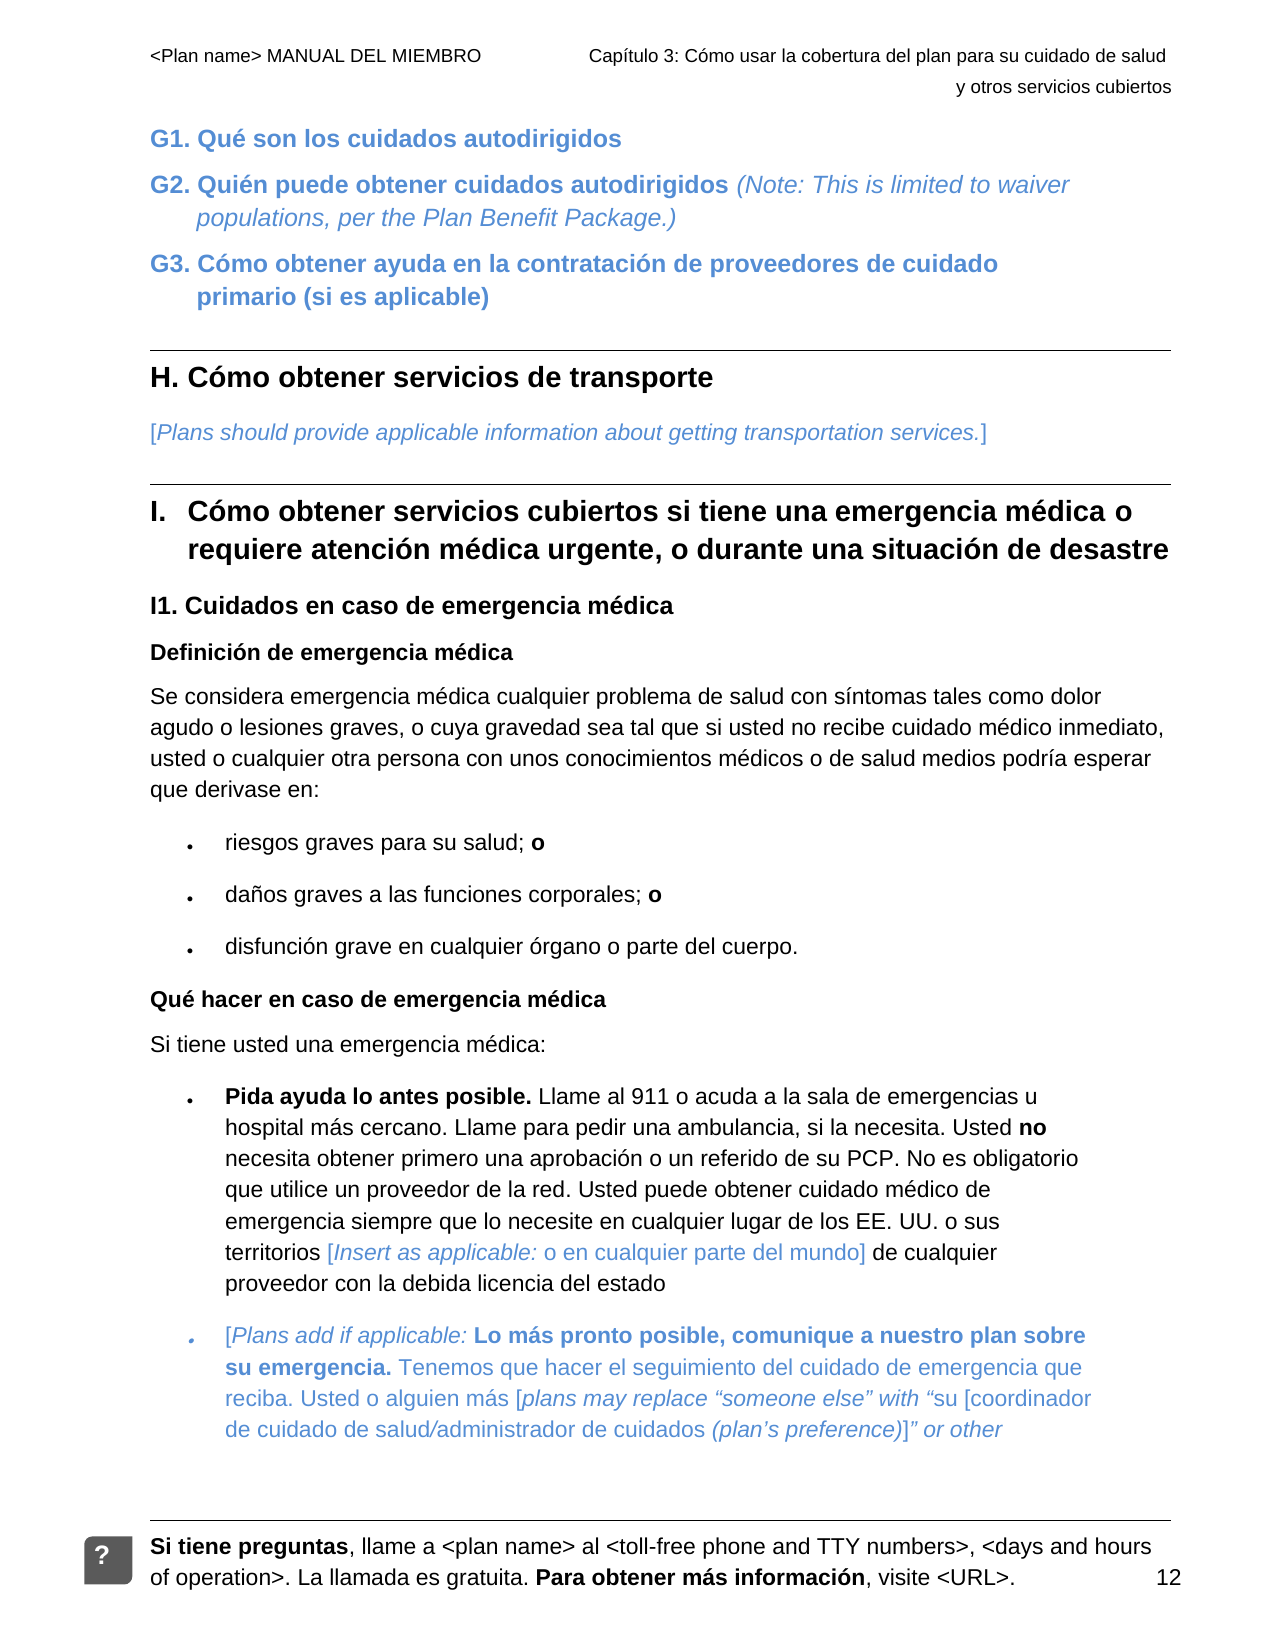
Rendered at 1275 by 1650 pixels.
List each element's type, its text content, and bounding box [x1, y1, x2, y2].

list Pida ayuda lo antes posible. Llame al 911 o acuda a la sala de emergencias u hospital más cercano. Llame para pedir una ambulancia, si la necesita. Usted no necesita obtener primero una aprobación o un referido de su PCP. No es obligatorio que utilice un proveedor de la red. Usted puede obtener cuidado médico de emergencia siempre que lo necesite en cualquier lugar de los EE. UU. o sus territorios [Insert as applicable: o en cualquier parte del mundo] de cualquier proveedor con la debida licencia del estado [187, 1079, 1096, 1298]
list riesgos graves para su salud; o [187, 825, 1096, 856]
text [Plans should provide applicable information about getting transportation services.] [150, 416, 1171, 447]
subtitle I1. Cuidados en caso de emergencia médica [150, 587, 1096, 621]
subtitle Cómo obtener servicios de transporte [150, 351, 1171, 395]
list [187, 1319, 1096, 1444]
subtitle Cómo obtener servicios cubiertos si tiene una emergencia médica o requiere atención médica urgente, o durante una situación de desastre [150, 485, 1171, 567]
subtitle Definición de emergencia médica [150, 633, 1096, 667]
text Se considera emergencia médica cualquier problema de salud con síntomas tales como dolor agudo o lesiones graves, o cuya gravedad sea tal que si usted no recibe cuidado médico inmediato, usted o cualquier otra persona con unos conocimientos médicos o de salud medios podría esperar que derivase en: [150, 679, 1171, 804]
list daños graves a las funciones corporales; o [187, 877, 1096, 908]
subtitle G2. Quién puede obtener cuidados autodirigidos (Note: This is limited to waiver populations, per the Plan Benefit Package.) [150, 167, 1096, 233]
subtitle Qué hacer en caso de emergencia médica [150, 981, 1096, 1014]
list disfunción grave en cualquier órgano o parte del cuerpo. [187, 929, 1096, 960]
subtitle G3. Cómo obtener ayuda en la contratación de proveedores de cuidado primario (si es aplicable) [150, 246, 1096, 312]
subtitle G1. Qué son los cuidados autodirigidos [150, 121, 1096, 154]
text Si tiene usted una emergencia médica: [150, 1027, 1171, 1058]
